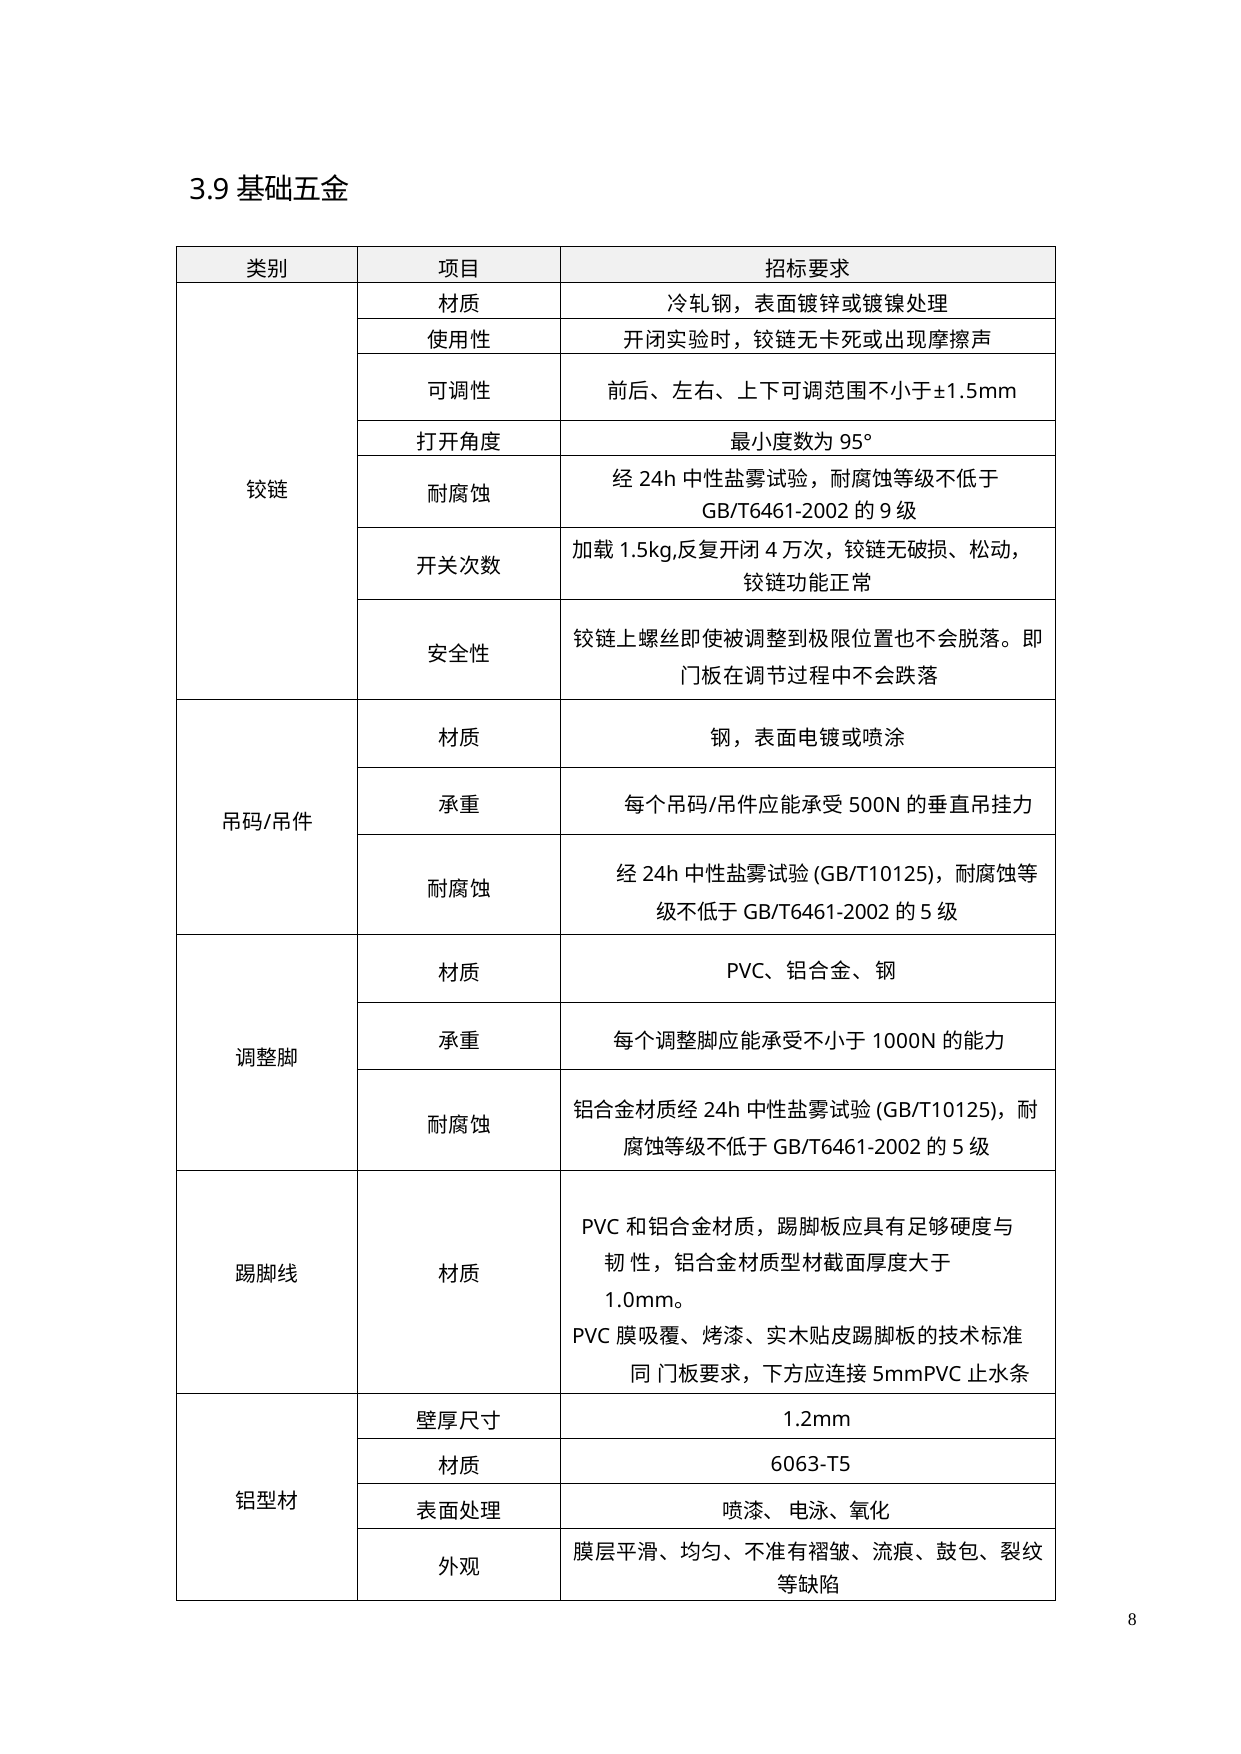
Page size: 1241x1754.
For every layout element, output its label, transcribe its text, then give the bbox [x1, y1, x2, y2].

table_cell 打开角度 [358, 421, 560, 455]
table_cell 承重 [358, 768, 560, 834]
table_cell 每个吊码/吊件应能承受 500N 的垂直吊挂力 [561, 768, 1055, 834]
table_cell 每个调整脚应能承受不小于 1000N 的能力 [561, 1003, 1055, 1069]
table_cell 材质 [358, 1171, 560, 1393]
table_cell 踢脚线 [177, 1171, 357, 1393]
table_cell 壁厚尺寸 [358, 1394, 560, 1438]
table_cell 铰链上螺丝即使被调整到极限位置也不会脱落。即 门板在调节过程中不会跌落 [561, 600, 1055, 699]
table_cell 1.2mm [561, 1394, 1055, 1438]
table_cell 材质 [358, 935, 560, 1002]
table_cell 钢，表面电镀或喷涂 [561, 700, 1055, 766]
table_cell 开关次数 [358, 528, 560, 598]
table_cell 安全性 [358, 600, 560, 699]
table_cell 耐腐蚀 [358, 1070, 560, 1170]
table_cell PVC 和铝合金材质，踢脚板应具有足够硬度与韧 性，铝合金材质型材截面厚度大于 1.0mm。 PVC 膜吸覆、烤漆、实木贴皮踢脚板的技术标准同 门板要求，下方应连接 5mmPVC 止水条 [561, 1171, 1055, 1393]
table_cell 经 24h 中性盐雾试验 (GB/T10125)，耐腐蚀等 级不低于 GB/T6461-2002 的 5 级 [561, 835, 1055, 934]
table_cell 材质 [358, 700, 560, 766]
table_cell 喷漆、 电泳、氧化 [561, 1484, 1055, 1527]
table_cell 6063-T5 [561, 1439, 1055, 1483]
table_cell 冷轧钢，表面镀锌或镀镍处理 [561, 283, 1055, 317]
table_cell 吊码/吊件 [177, 700, 357, 934]
text 3.9 基础五金 [189, 168, 1137, 207]
table_cell 调整脚 [177, 935, 357, 1170]
table_cell 膜层平滑、均匀、不准有褶皱、流痕、鼓包、裂纹 等缺陷 [561, 1529, 1055, 1600]
table_cell 表面处理 [358, 1484, 560, 1527]
table_cell 耐腐蚀 [358, 835, 560, 934]
table_cell 最小度数为 95° [561, 421, 1055, 455]
table_header 类别 [177, 247, 357, 282]
table_cell 经 24h 中性盐雾试验，耐腐蚀等级不低于 GB/T6461-2002 的 9 级 [561, 456, 1055, 527]
table_cell PVC、铝合金、钢 [561, 935, 1055, 1002]
table_cell 铝型材 [177, 1394, 357, 1600]
table_cell 前后、左右、上下可调范围不小于±1.5mm [561, 354, 1055, 420]
table_cell 加载 1.5kg,反复开闭 4 万次，铰链无破损、松动， 铰链功能正常 [561, 528, 1055, 598]
table_header 项目 [358, 247, 560, 282]
table_cell 铰链 [177, 283, 357, 699]
table_cell 可调性 [358, 354, 560, 420]
table_cell 使用性 [358, 319, 560, 353]
table_cell 材质 [358, 1439, 560, 1483]
table_header 招标要求 [561, 247, 1055, 282]
table_cell 开闭实验时，铰链无卡死或出现摩擦声 [561, 319, 1055, 353]
table_cell 承重 [358, 1003, 560, 1069]
table_cell 材质 [358, 283, 560, 317]
table_cell 外观 [358, 1529, 560, 1600]
table_cell 铝合金材质经 24h 中性盐雾试验 (GB/T10125)，耐 腐蚀等级不低于 GB/T6461-2002 的 5 级 [561, 1070, 1055, 1170]
table_cell 耐腐蚀 [358, 456, 560, 527]
